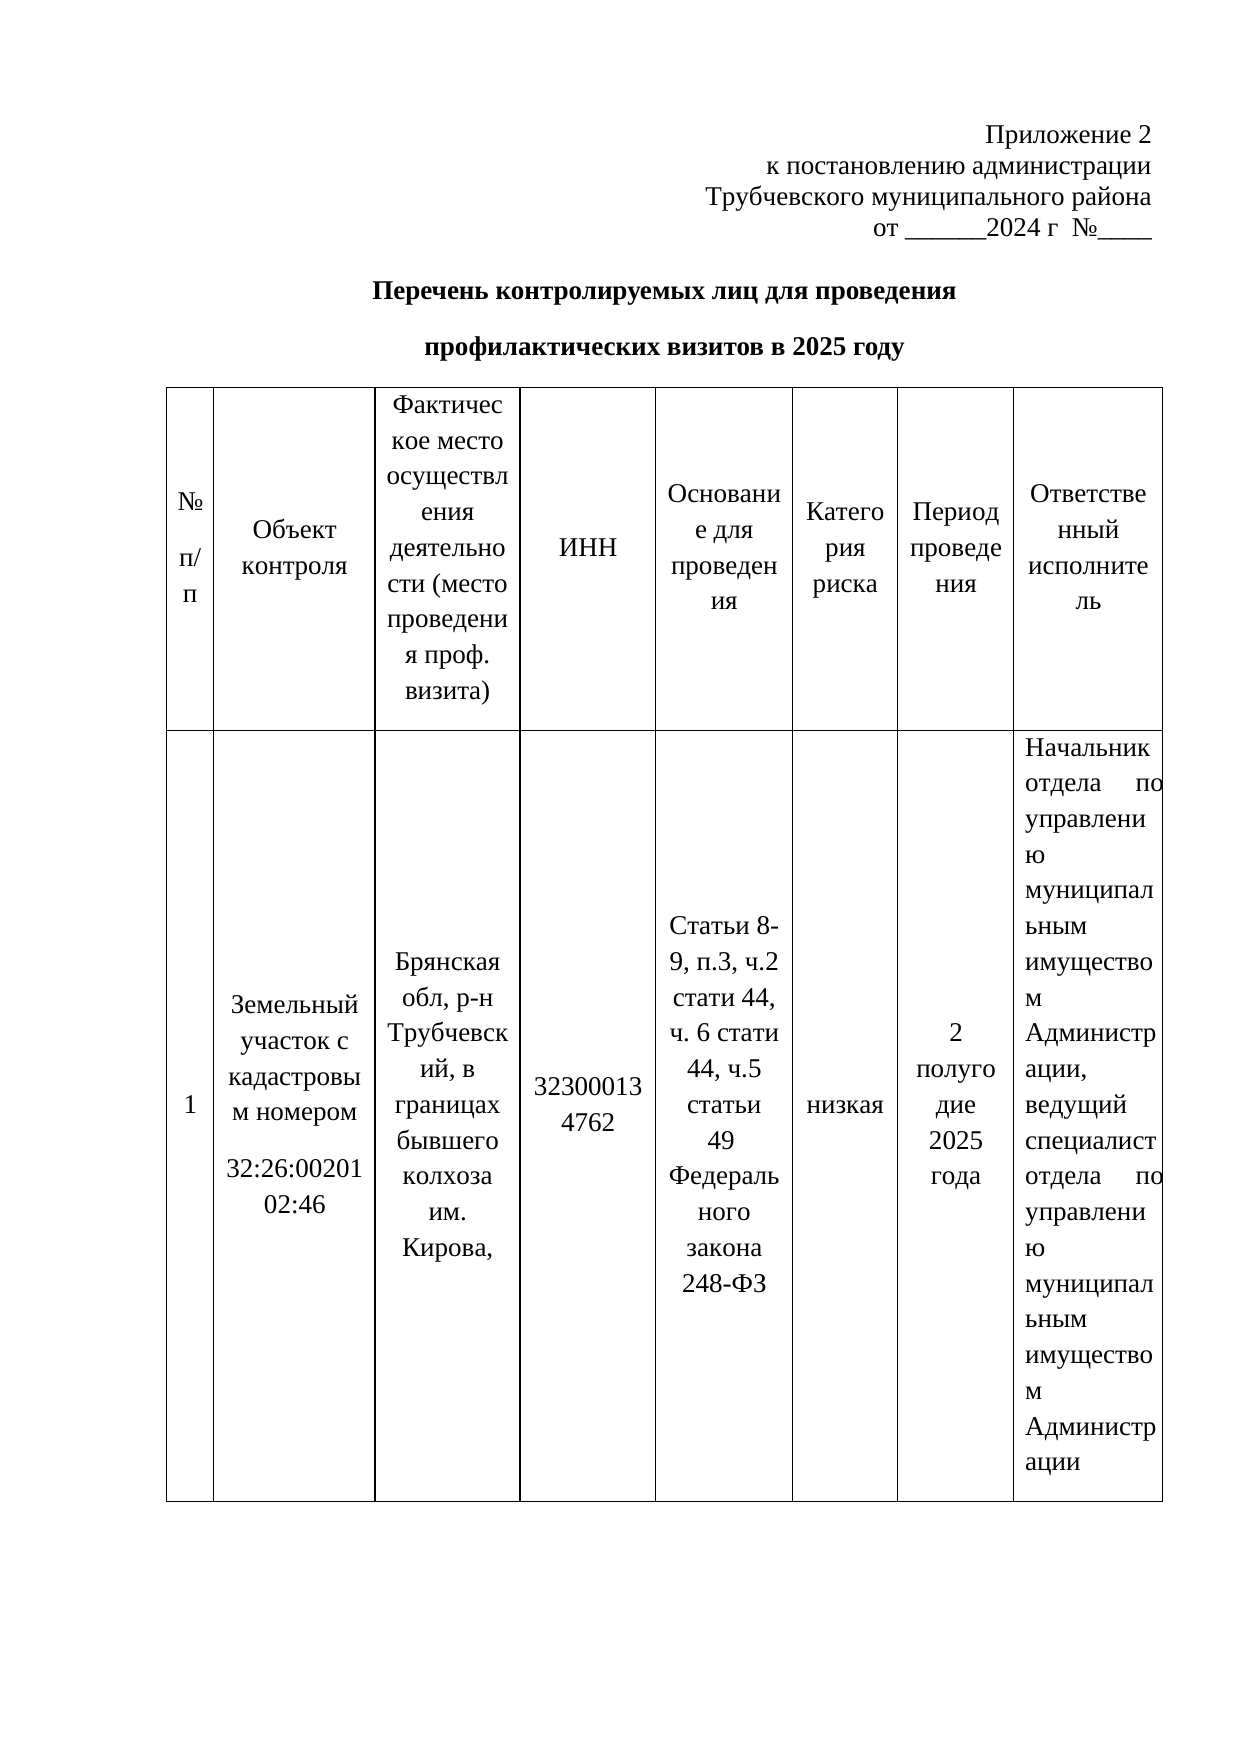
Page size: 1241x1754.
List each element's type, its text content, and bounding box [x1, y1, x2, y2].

table_header Основание для проведения [656, 388, 792, 730]
table_cell Статьи 8-9, п.3, ч.2 стати 44, ч. 6 стати 44, ч.5 статьи 49 Федерального закона 248-ФЗ [656, 731, 792, 1501]
table_header № п/п [167, 388, 213, 730]
table_header Период проведения [898, 388, 1013, 730]
text Трубчевского муниципального района [177, 180, 1152, 212]
text Приложение 2 [177, 118, 1152, 149]
table_cell Начальник отдела по управлению муниципальным имуществом Администрации, ведущий специалист отдела по управлению муниципальным имуществом Администрации [1014, 731, 1162, 1501]
table_cell низкая [793, 731, 897, 1501]
text Перечень контролируемых лиц для проведения [177, 274, 1152, 305]
text от ______2024 г №____ [177, 212, 1152, 243]
table_cell 323000134762 [521, 731, 655, 1501]
table_header Ответственный исполнитель [1014, 388, 1162, 730]
table_header Объект контроля [214, 388, 374, 730]
table_header Категория риска [793, 388, 897, 730]
table_cell Брянская обл, р-н Трубчевский, в границах бывшего колхоза им. Кирова, [376, 731, 519, 1501]
text к постановлению администрации [177, 149, 1152, 180]
table_header Фактическое место осуществления деятельности (место проведения проф. визита) [376, 388, 519, 730]
table_cell Земельный участок с кадастровым номером 32:26:0020102:46 [214, 731, 374, 1501]
table_cell 1 [167, 731, 213, 1501]
text профилактических визитов в 2025 году [177, 330, 1152, 362]
table_cell 2 полугодие 2025 года [898, 731, 1013, 1501]
table_header ИНН [521, 388, 655, 730]
